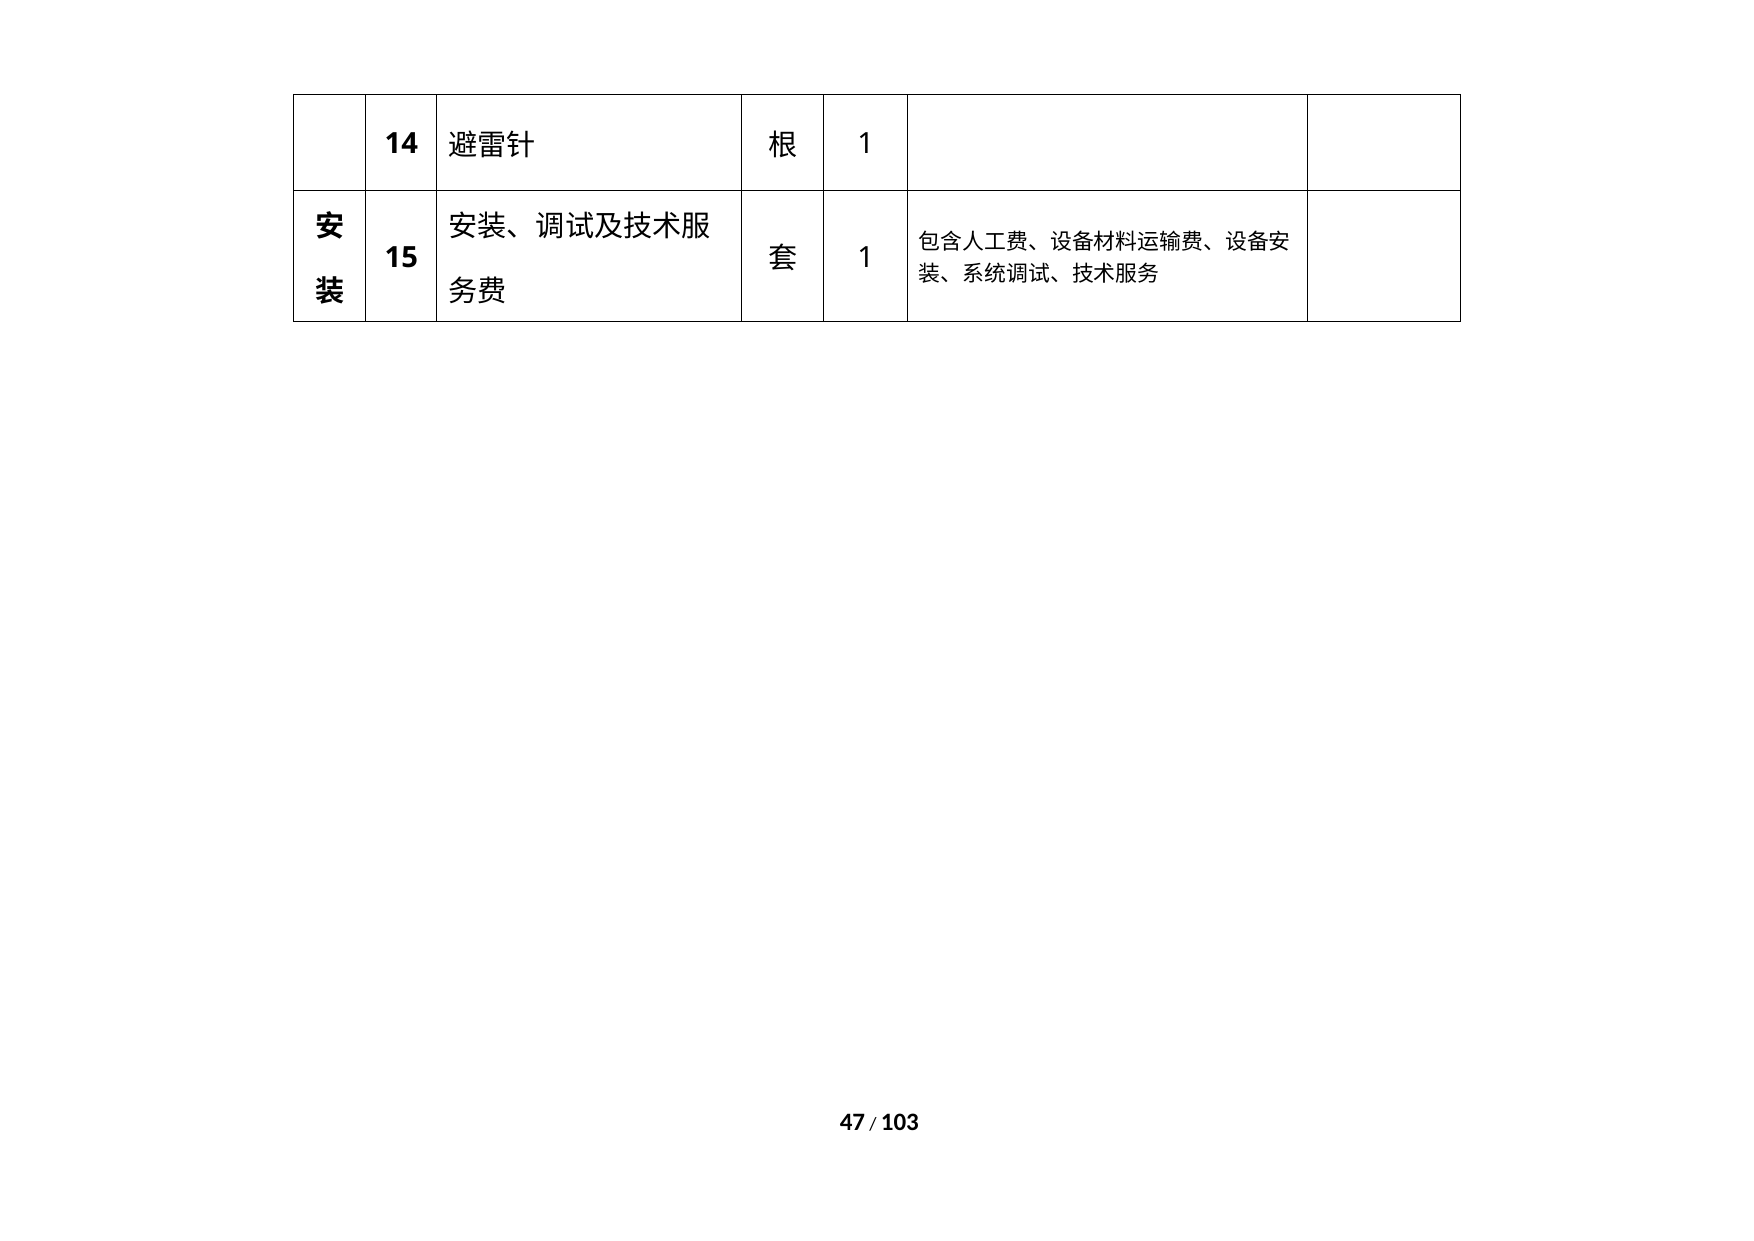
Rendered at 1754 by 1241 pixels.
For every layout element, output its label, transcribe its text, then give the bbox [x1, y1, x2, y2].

table_cell 1 [824, 95, 907, 190]
table_cell 包含人工费、设备材料运输费、设备安装、系统调试、技术服务 [908, 191, 1307, 321]
table_cell [908, 95, 1307, 190]
table_cell 避雷针 [437, 95, 741, 190]
table_cell 安装、调试及技术服务费 [437, 191, 741, 321]
table_cell [1308, 191, 1460, 321]
table_cell [1308, 95, 1460, 190]
table_cell 安装 [294, 191, 365, 321]
table_cell 套 [742, 191, 823, 321]
table_cell 15 [366, 191, 436, 321]
table_cell 14 [366, 95, 436, 190]
table_cell 1 [824, 191, 907, 321]
table_cell 根 [742, 95, 823, 190]
